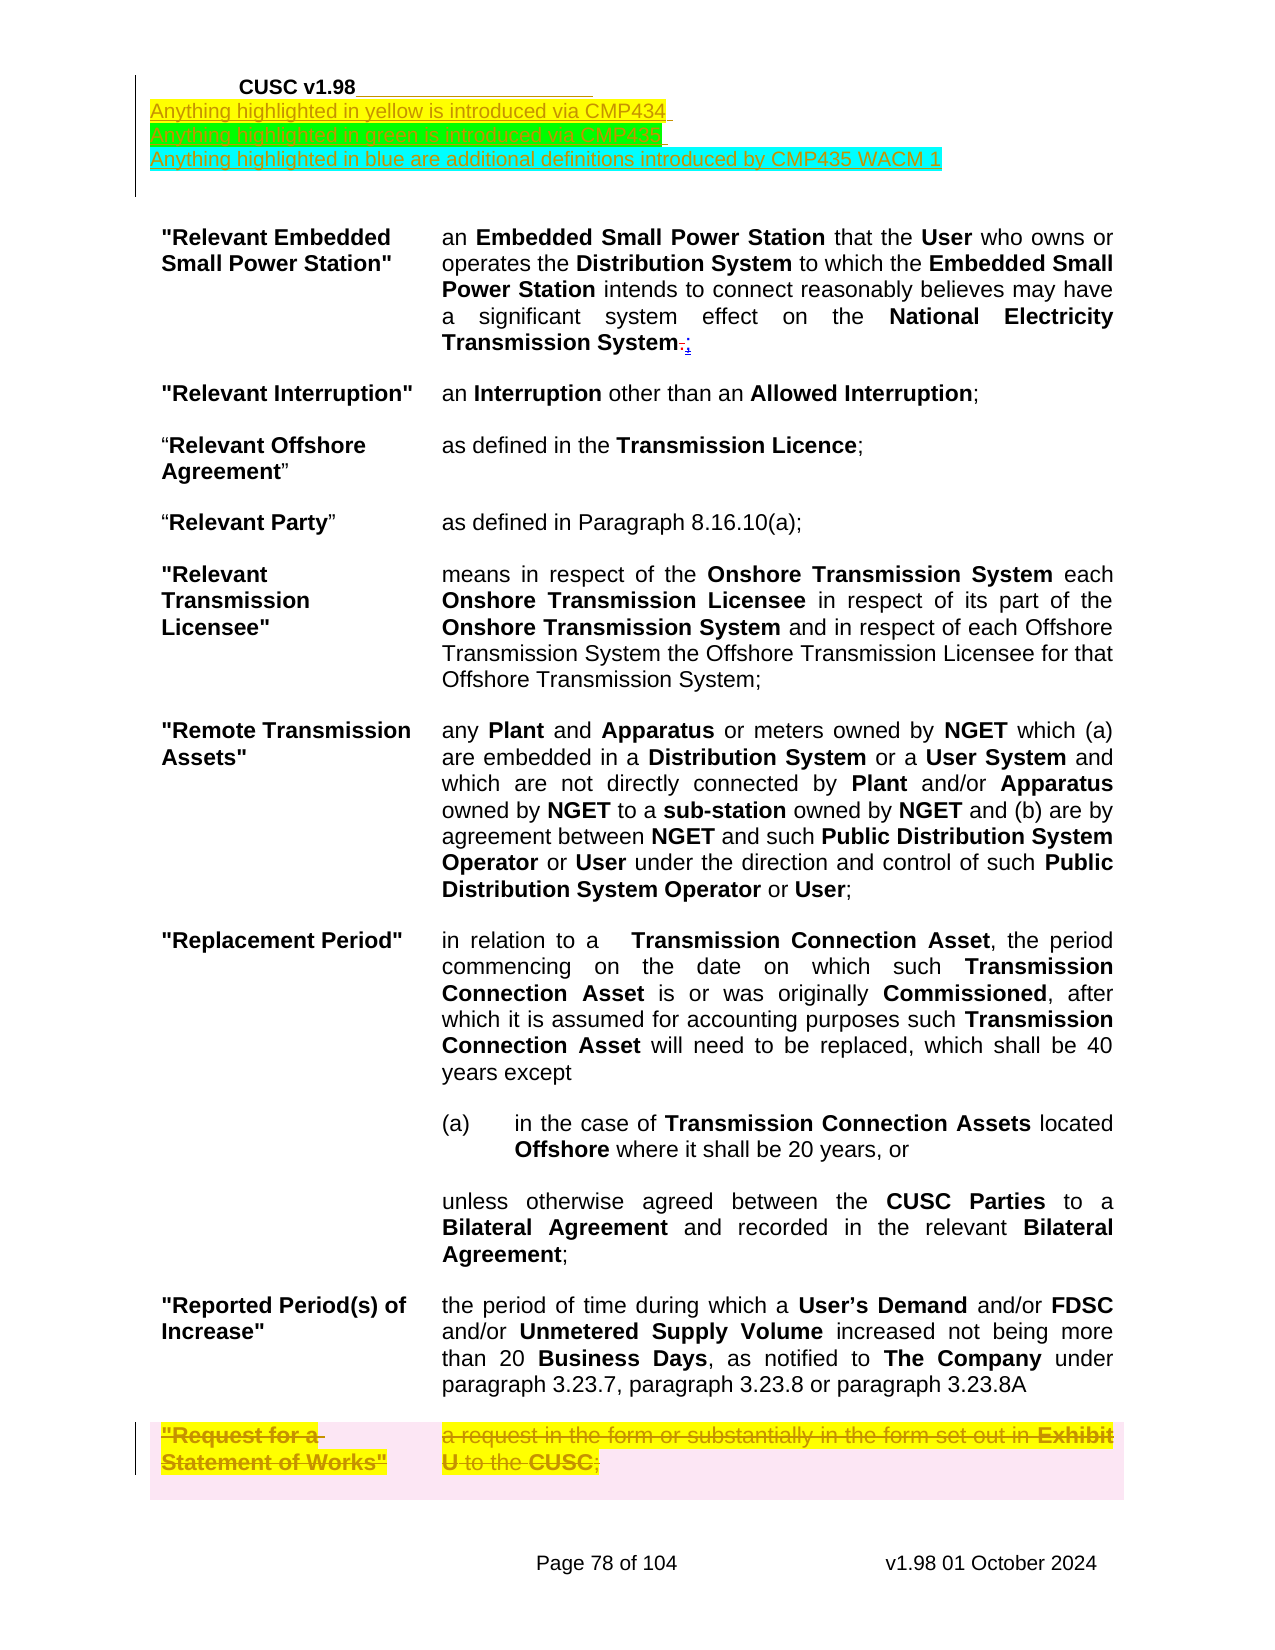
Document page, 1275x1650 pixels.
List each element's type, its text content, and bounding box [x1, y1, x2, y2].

table_cell "Relevant Embedded Small Power Station" [150, 224, 431, 380]
table_cell "Relevant Interruption" [150, 380, 431, 432]
table_cell "Replacement Period" [150, 927, 431, 1292]
table_cell an Embedded Small Power Station that the User who owns or operates the Distribution System to which the Embedded Small Power Station intends to connect reasonably believes may have a significant system effect on the National Electricity Transmission System.; [431, 224, 1124, 380]
table_cell as defined in Paragraph 8.16.10(a); [431, 509, 1124, 561]
table_cell "Remote Transmission Assets" [150, 718, 431, 927]
table_cell any Plant and Apparatus or meters owned by NGET which (a) are embedded in a Distribution System or a User System and which are not directly connected by Plant and/or Apparatus owned by NGET to a sub-station owned by NGET and (b) are by agreement between NGET and such Public Distribution System Operator or User under the direction and control of such Public Distribution System Operator or User; [431, 718, 1124, 927]
table_cell "Reported Period(s) of Increase" [150, 1292, 431, 1422]
table_cell in relation to a Transmission Connection Asset, the period commencing on the date on which such Transmission Connection Asset is or was originally Commissioned, after which it is assumed for accounting purposes such Transmission Connection Asset will need to be replaced, which shall be 40 years except (a) in the case of Transmission Connection Assets located Offshore where it shall be 20 years, or (b) unless otherwise agreed between the CUSC Parties to a Bilateral Agreement and recorded in the relevant Bilateral Agreement; [431, 927, 1124, 1292]
table_cell “Relevant Party” [150, 509, 431, 561]
table_cell as defined in the Transmission Licence; [431, 432, 1124, 509]
table_cell the period of time during which a User’s Demand and/or FDSC and/or Unmetered Supply Volume increased not being more than 20 Business Days, as notified to The Company under paragraph 3.23.7, paragraph 3.23.8 or paragraph 3.23.8A [431, 1292, 1124, 1422]
table_cell “Relevant Offshore Agreement” [150, 432, 431, 509]
table_cell an Interruption other than an Allowed Interruption; [431, 380, 1124, 432]
table_cell "Relevant Transmission Licensee" [150, 561, 431, 717]
table_cell means in respect of the Onshore Transmission System each Onshore Transmission Licensee in respect of its part of the Onshore Transmission System and in respect of each Offshore Transmission System the Offshore Transmission Licensee for that Offshore Transmission System; [431, 561, 1124, 717]
